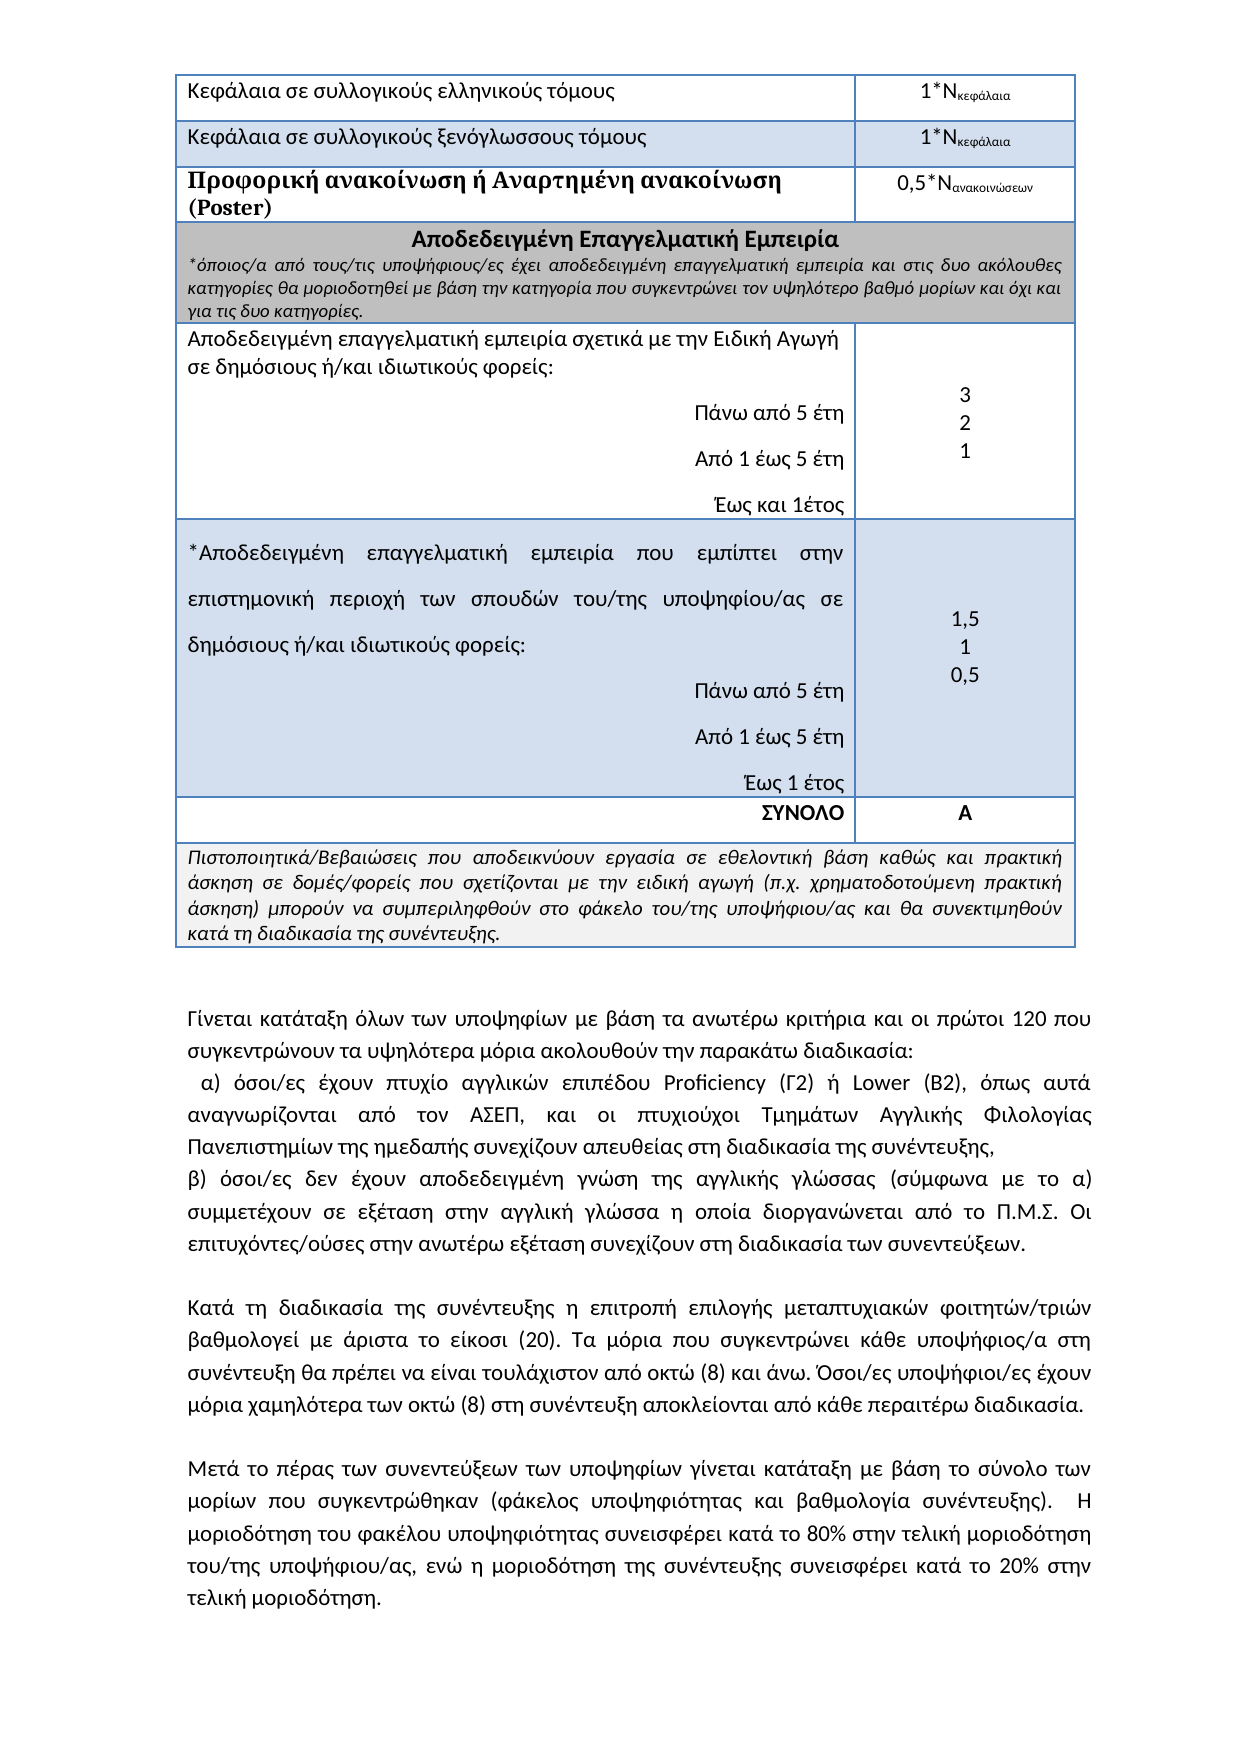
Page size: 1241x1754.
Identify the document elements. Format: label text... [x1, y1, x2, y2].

text Κατά τη διαδικασία της συνέντευξης η επιτροπή επιλογής μεταπτυχιακών φοιτητών/τριών βαθμολογεί με άριστα το είκοσι (20). Τα μόρια που συγκεντρώνει κάθε υποψήφιος/α στη συνέντευξη θα πρέπει να είναι τουλάχιστον από οκτώ (8) και άνω. Όσοι/ες υποψήφιοι/ες έχουν μόρια χαμηλότερα των οκτώ (8) στη συνέντευξη αποκλείονται από κάθε περαιτέρω διαδικασία. [187, 1293, 1093, 1418]
table_cell 3 2 1 [856, 324, 1074, 518]
table_cell Αποδεδειγμένη επαγγελματική εμπειρία σχετικά με την Ειδική Αγωγή σε δημόσιους ή/και ιδιωτικούς φορείς: Πάνω από 5 έτη Από 1 έως 5 έτη Έως και 1έτος [177, 324, 854, 518]
table_cell *Αποδεδειγμένη επαγγελματική εμπειρία που εμπίπτει στην επιστημονική περιοχή των σπουδών του/της υποψηφίου/ας σε δημόσιους ή/και ιδιωτικούς φορείς: Πάνω από 5 έτη Από 1 έως 5 έτη Έως 1 έτος [177, 520, 854, 796]
table_cell 1*Νκεφάλαια [856, 122, 1074, 166]
text Μετά το πέρας των συνεντεύξεων των υποψηφίων γίνεται κατάταξη με βάση το σύνολο των μορίων που συγκεντρώθηκαν (φάκελος υποψηφιότητας και βαθμολογία συνέντευξης). Η μοριοδότηση του φακέλου υποψηφιότητας συνεισφέρει κατά το 80% στην τελική μοριοδότηση του/της υποψήφιου/ας, ενώ η μοριοδότηση της συνέντευξης συνεισφέρει κατά το 20% στην τελική μοριοδότηση. [187, 1454, 1093, 1611]
text α) όσοι/ες έχουν πτυχίο αγγλικών επιπέδου Proficiency (Γ2) ή Lower (Β2), όπως αυτά αναγνωρίζονται από τον ΑΣΕΠ, και οι πτυχιούχοι Τμημάτων Αγγλικής Φιλολογίας Πανεπιστημίων της ημεδαπής συνεχίζουν απευθείας στη διαδικασία της συνέντευξης, [187, 1068, 1093, 1160]
table_cell Πιστοποιητικά/Βεβαιώσεις που αποδεικνύουν εργασία σε εθελοντική βάση καθώς και πρακτική άσκηση σε δομές/φορείς που σχετίζονται με την ειδική αγωγή (π.χ. χρηματοδοτούμενη πρακτική άσκηση) μπορούν να συμπεριληφθούν στο φάκελο του/της υποψήφιου/ας και θα συνεκτιμηθούν κατά τη διαδικασία της συνέντευξης. [177, 844, 1074, 946]
table_cell Κεφάλαια σε συλλογικούς ξενόγλωσσους τόμους [177, 122, 854, 166]
text Γίνεται κατάταξη όλων των υποψηφίων με βάση τα ανωτέρω κριτήρια και οι πρώτοι 120 που συγκεντρώνουν τα υψηλότερα μόρια ακολουθούν την παρακάτω διαδικασία: [187, 1004, 1093, 1064]
table_cell Κεφάλαια σε συλλογικούς ελληνικούς τόμους [177, 76, 854, 120]
table_cell 0,5*Νανακοινώσεων [856, 168, 1074, 221]
table_cell Α [856, 798, 1074, 842]
table_cell Αποδεδειγμένη Επαγγελματική Εμπειρία *όποιος/α από τους/τις υποψήφιους/ες έχει αποδεδειγμένη επαγγελματική εμπειρία και στις δυο ακόλουθες κατηγορίες θα μοριοδοτηθεί με βάση την κατηγορία που συγκεντρώνει τον υψηλότερο βαθμό μορίων και όχι και για τις δυο κατηγορίες. [177, 223, 1074, 322]
table_cell 1,5 1 0,5 [856, 520, 1074, 796]
text β) όσοι/ες δεν έχουν αποδεδειγμένη γνώση της αγγλικής γλώσσας (σύμφωνα με το α) συμμετέχουν σε εξέταση στην αγγλική γλώσσα η οποία διοργανώνεται από το Π.Μ.Σ. Οι επιτυχόντες/ούσες στην ανωτέρω εξέταση συνεχίζουν στη διαδικασία των συνεντεύξεων. [187, 1164, 1093, 1257]
table_cell 1*Νκεφάλαια [856, 76, 1074, 120]
table_cell ΣΥΝΟΛΟ [177, 798, 854, 842]
table_cell Προφορική ανακοίνωση ή Αναρτημένη ανακοίνωση (Poster) [177, 168, 854, 221]
